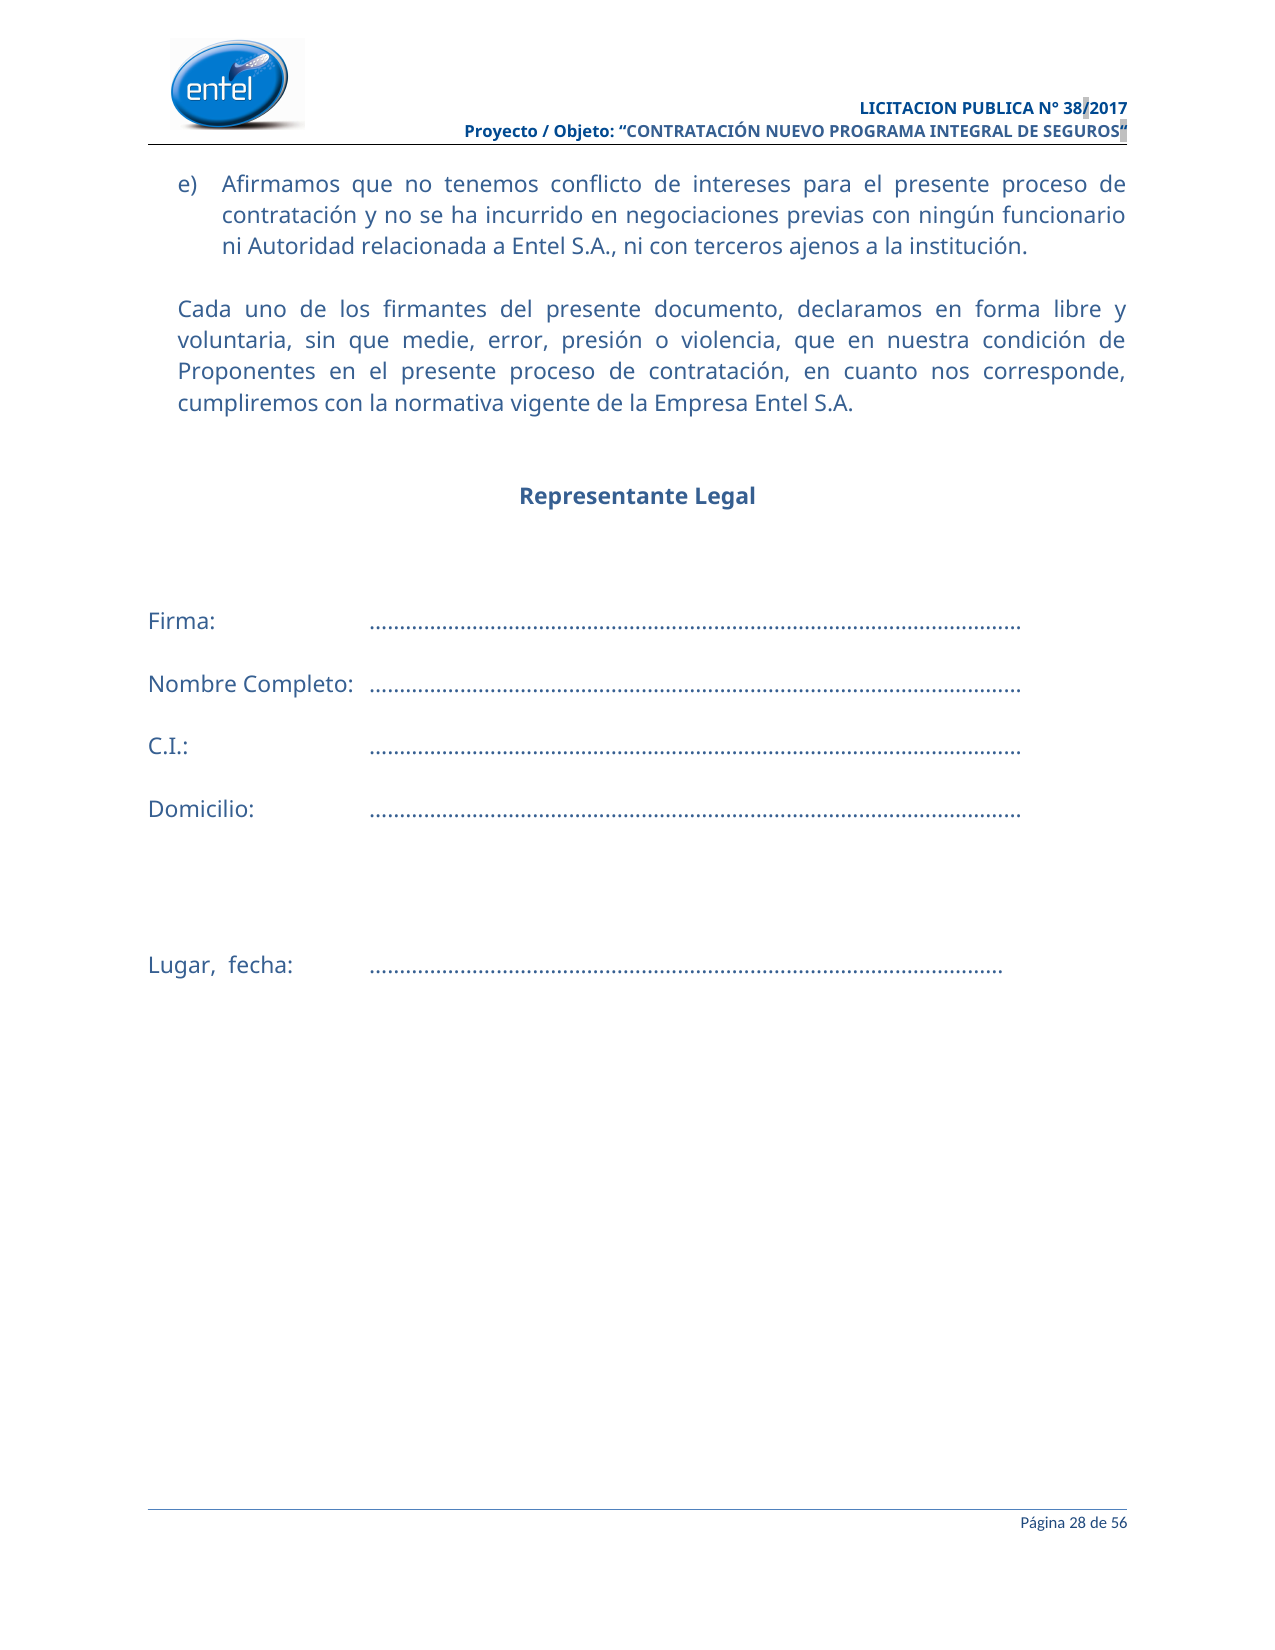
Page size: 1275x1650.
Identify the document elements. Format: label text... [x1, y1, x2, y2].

text Nombre Completo: ……………………………………………………………………………………………… [148, 668, 1127, 699]
text Firma: ……………………………………………………………………………………………… [148, 605, 1127, 637]
text C.I.: ……………………………………………………………………………………………… [148, 730, 1127, 762]
text Lugar, fecha: …………………………………………………………………………………………… [148, 949, 1127, 980]
text Cada uno de los firmantes del presente documento, declaramos en forma libre y voluntaria, sin que medie, error, presión o violencia, que en nuestra condición de Proponentes en el presente proceso de contratación, en cuanto nos corresponde, cumpliremos con la normativa vigente de la Empresa Entel S.A. [177, 293, 1127, 418]
text Domicilio: ……………………………………………………………………………………………… [148, 793, 1127, 824]
text Representante Legal [148, 480, 1127, 512]
picture [170, 38, 305, 130]
list Afirmamos que no tenemos conflicto de intereses para el presente proceso de contratación y no se ha incurrido en negociaciones previas con ningún funcionario ni Autoridad relacionada a Entel S.A., ni con terceros ajenos a la institución. [177, 168, 1127, 262]
